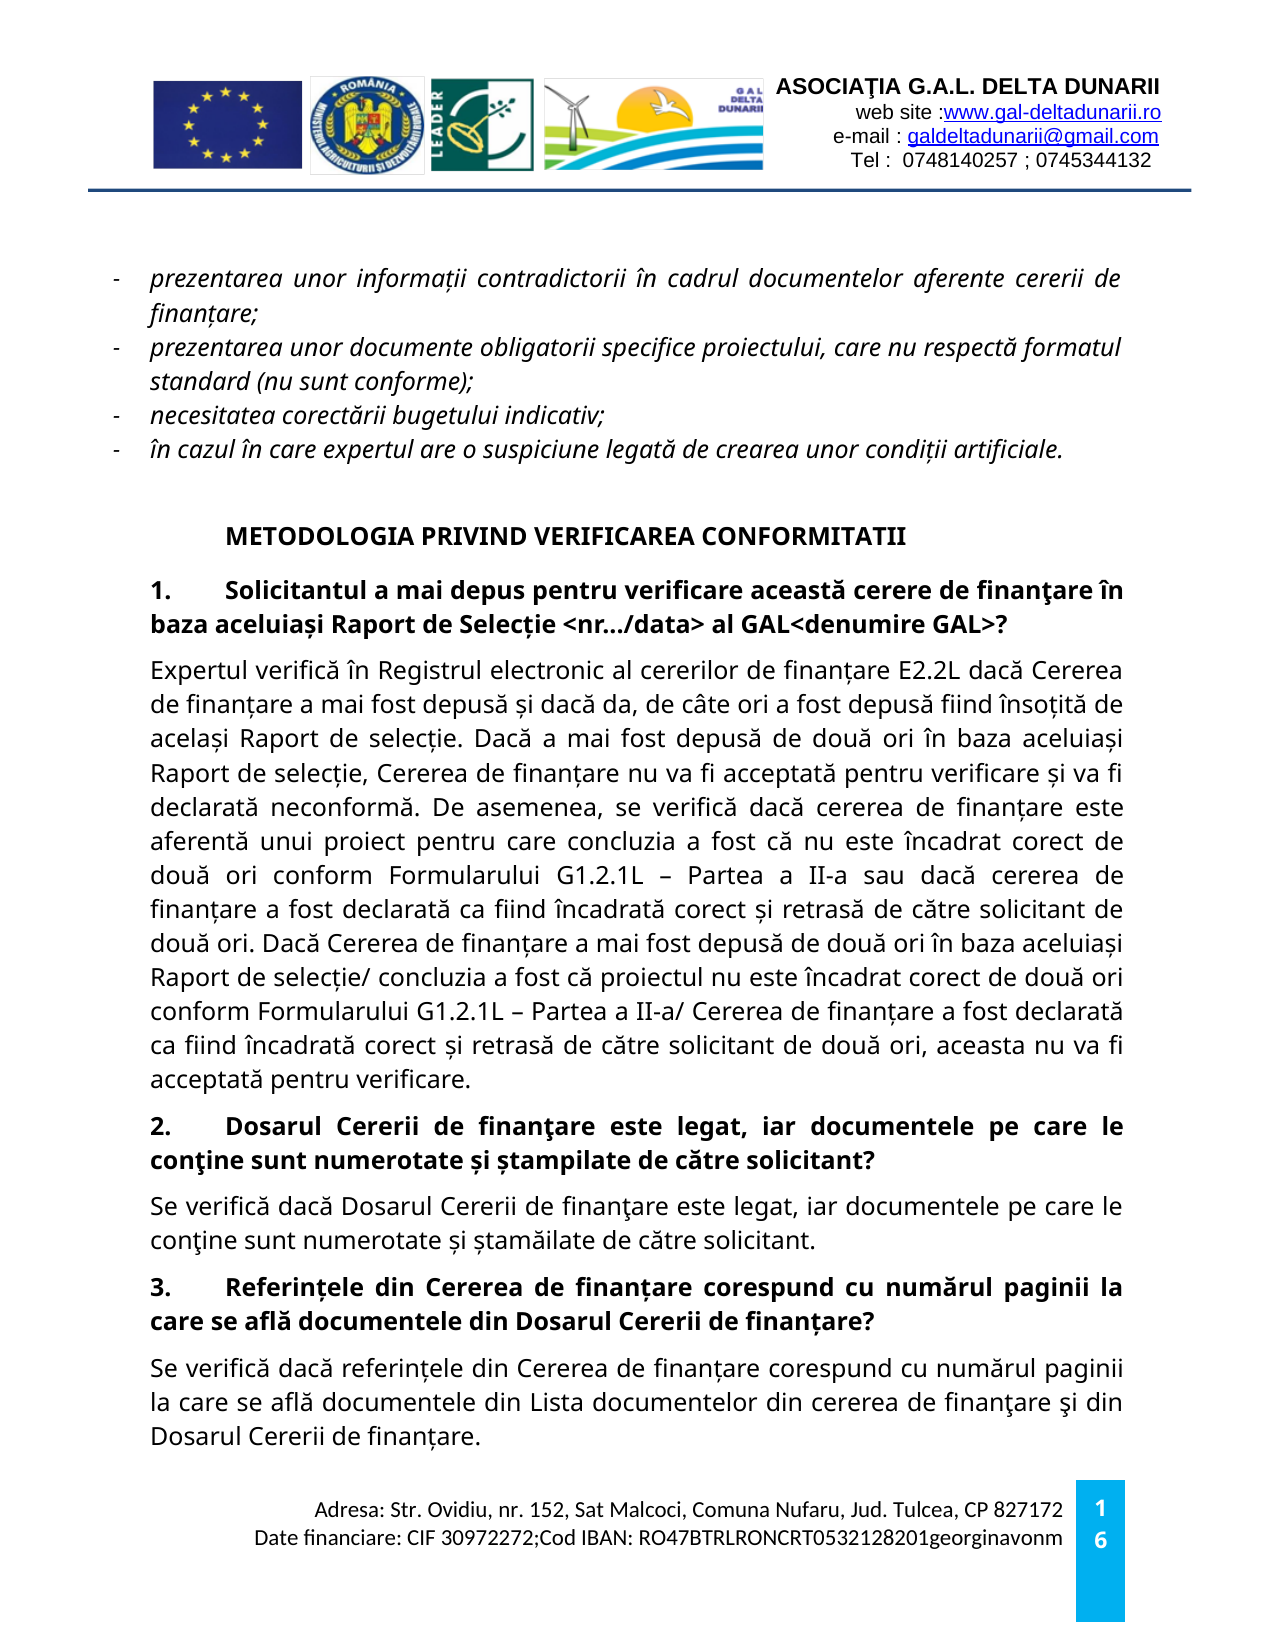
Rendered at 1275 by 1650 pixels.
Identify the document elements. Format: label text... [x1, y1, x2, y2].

list Se verifică dacă referințele din Cererea de finanțare corespund cu numărul paginii la care se află documentele din Lista documentelor din cererea de finanţare şi din Dosarul Cererii de finanțare. [150, 1350, 1125, 1452]
list Se verifică dacă Dosarul Cererii de finanţare este legat, iar documentele pe care le conţine sunt numerotate și ștamăilate de către solicitant. [150, 1189, 1125, 1257]
list prezentarea unor informații contradictorii în cadrul documentelor aferente cererii de finanțare; [112, 261, 1125, 329]
list prezentarea unor documente obligatorii specifice proiectului, care nu respectă formatul standard (nu sunt conforme); [112, 329, 1125, 397]
text METODOLOGIA PRIVIND VERIFICAREA CONFORMITATII [150, 519, 1125, 553]
list necesitatea corectării bugetului indicativ; [112, 397, 1125, 431]
picture [150, 75, 769, 177]
list Solicitantul a mai depus pentru verificare această cerere de finanţare în baza aceluiași Raport de Selecție <nr.../data> al GAL<denumire GAL>? [150, 572, 1125, 641]
list Expertul verifică în Registrul electronic al cererilor de finanțare E2.2L dacă Cererea de finanțare a mai fost depusă și dacă da, de câte ori a fost depusă fiind însoțită de același Raport de selecție. Dacă a mai fost depusă de două ori în baza aceluiași Raport de selecție, Cererea de finanțare nu va fi acceptată pentru verificare și va fi declarată neconformă. De asemenea, se verifică dacă cererea de finanțare este aferentă unui proiect pentru care concluzia a fost că nu este încadrat corect de două ori conform Formularului G1.2.1L – Partea a II-a sau dacă cererea de finanțare a fost declarată ca fiind încadrată corect și retrasă de către solicitant de două ori. Dacă Cererea de finanțare a mai fost depusă de două ori în baza aceluiași Raport de selecție/ concluzia a fost că proiectul nu este încadrat corect de două ori conform Formularului G1.2.1L – Partea a II-a/ Cererea de finanțare a fost declarată ca fiind încadrată corect și retrasă de către solicitant de două ori, aceasta nu va fi acceptată pentru verificare. [150, 653, 1125, 1096]
list Dosarul Cererii de finanţare este legat, iar documentele pe care le conţine sunt numerotate și ștampilate de către solicitant? [150, 1108, 1125, 1176]
list în cazul în care expertul are o suspiciune legată de crearea unor condiții artificiale. [112, 431, 1125, 466]
list Referințele din Cererea de finanțare corespund cu numărul paginii la care se află documentele din Dosarul Cererii de finanțare? [150, 1269, 1125, 1338]
